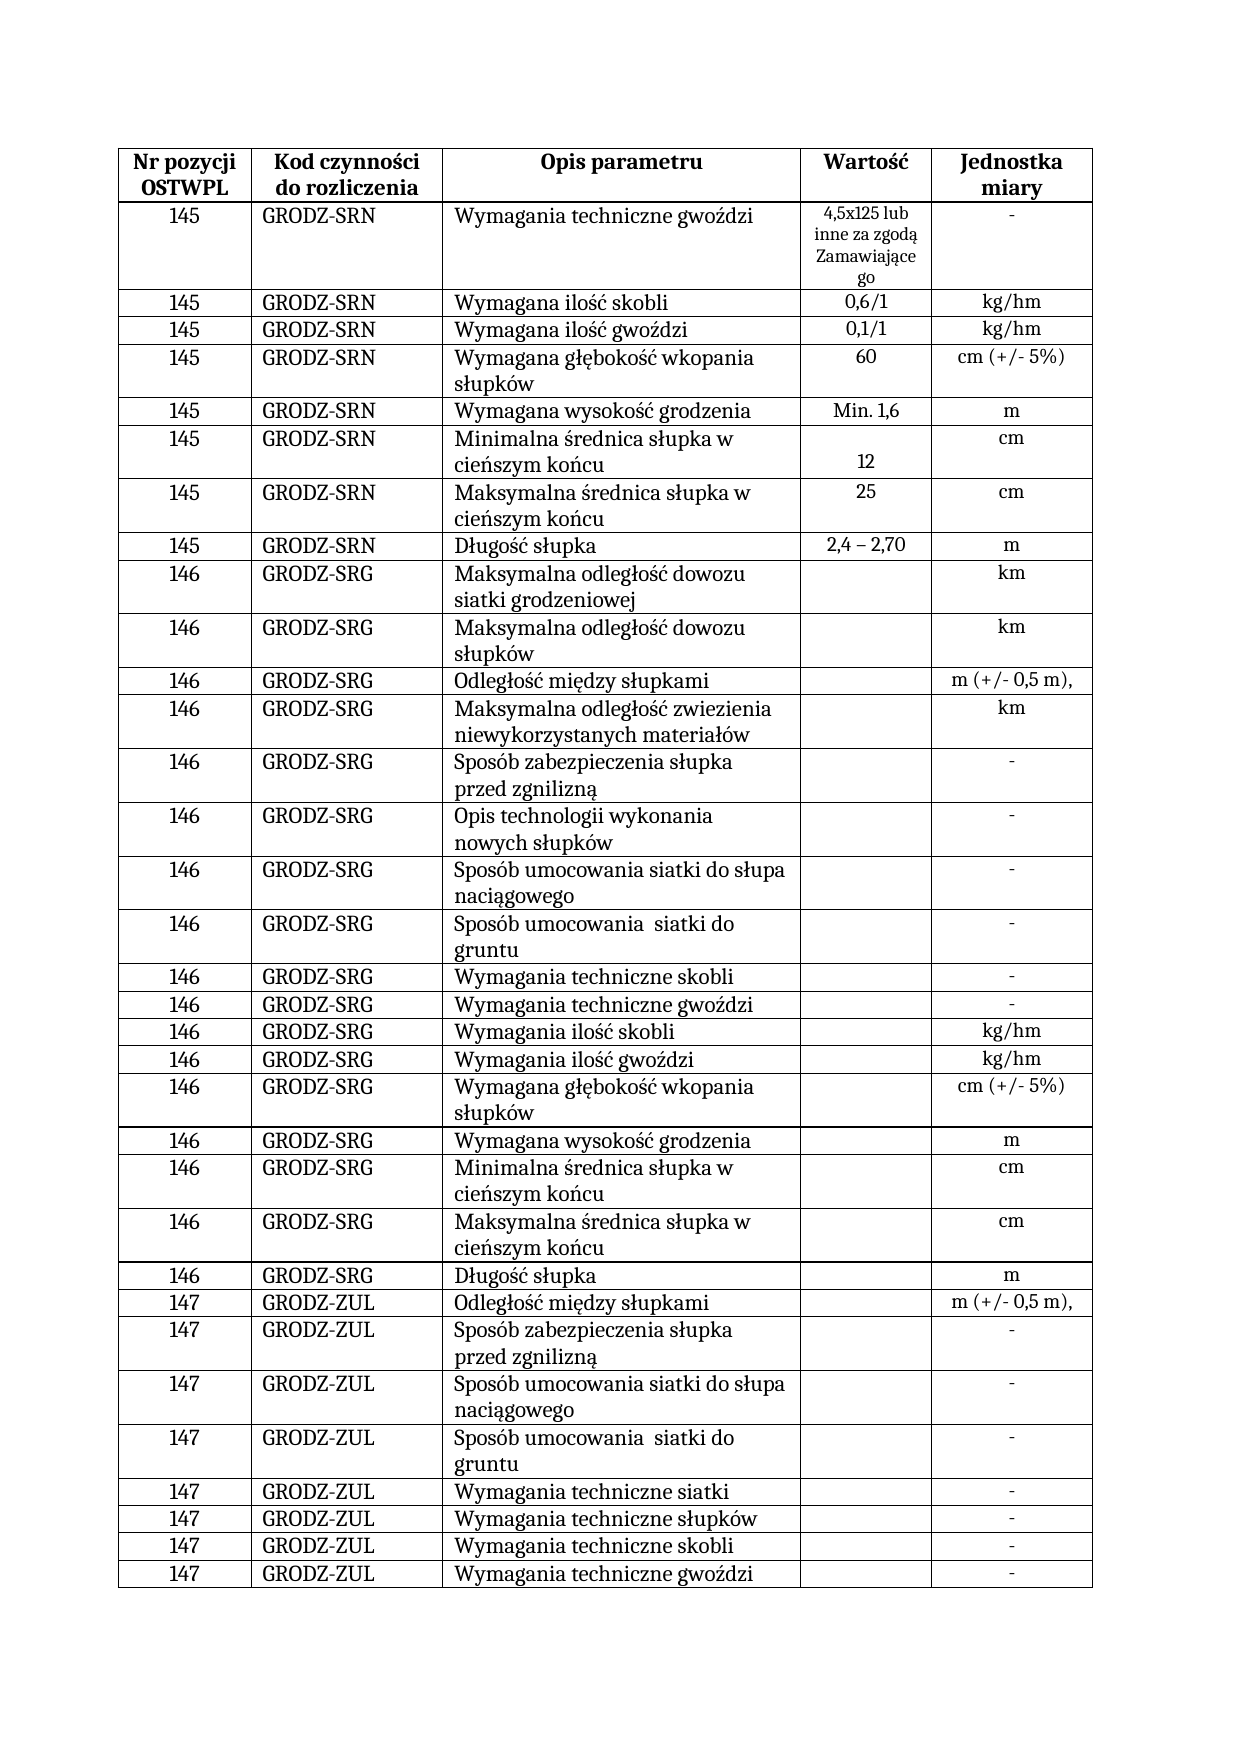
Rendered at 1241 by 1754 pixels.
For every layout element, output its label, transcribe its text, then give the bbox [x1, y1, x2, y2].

table_cell km [932, 695, 1092, 748]
table_cell 60 [801, 345, 931, 397]
table_cell GRODZ-SRN [252, 345, 442, 397]
table_cell - [932, 749, 1092, 802]
table_cell Maksymalna odległość dowozu siatki grodzeniowej [443, 561, 800, 613]
table_cell Minimalna średnica słupka w cieńszym końcu [443, 1155, 800, 1208]
table_cell 147 [119, 1317, 251, 1370]
table_cell [801, 803, 931, 856]
table_cell GRODZ-SRN [252, 426, 442, 478]
table_cell 145 [119, 345, 251, 397]
table_cell Wymagania techniczne gwoździ [443, 992, 800, 1018]
table_cell Wymagania techniczne gwoździ [443, 203, 800, 289]
table_cell kg/hm [932, 1046, 1092, 1073]
table_cell Maksymalna średnica słupka w cieńszym końcu [443, 479, 800, 532]
table_cell GRODZ-SRN [252, 203, 442, 289]
table_cell [801, 857, 931, 909]
table_cell 146 [119, 1046, 251, 1073]
table_cell Minimalna średnica słupka w cieńszym końcu [443, 426, 800, 478]
table_cell 146 [119, 668, 251, 694]
table_cell - [932, 1561, 1092, 1587]
table_cell 4,5x125 lub inne za zgodą Zamawiającego [801, 203, 931, 289]
table_cell [801, 1128, 931, 1154]
table_cell GRODZ-SRN [252, 398, 442, 424]
table_cell [801, 1371, 931, 1424]
table_cell GRODZ-SRG [252, 749, 442, 802]
table_cell Min. 1,6 [801, 398, 931, 424]
table_cell 146 [119, 1263, 251, 1289]
table_cell 146 [119, 749, 251, 802]
table_cell [801, 1019, 931, 1045]
table_cell Sposób zabezpieczenia słupka przed zgnilizną [443, 749, 800, 802]
table_cell Wymagana wysokość grodzenia [443, 1128, 800, 1154]
table_cell 25 [801, 479, 931, 532]
table_header Nr pozycji OSTWPL [119, 149, 251, 201]
table_cell 12 [801, 426, 931, 478]
table_cell GRODZ-ZUL [252, 1561, 442, 1587]
table_cell GRODZ-SRG [252, 1209, 442, 1261]
table_cell Opis technologii wykonania nowych słupków [443, 803, 800, 856]
table_cell GRODZ-SRG [252, 1046, 442, 1073]
table_cell [801, 1263, 931, 1289]
table_cell Odległość między słupkami [443, 1290, 800, 1316]
table_cell - [932, 857, 1092, 909]
table_cell 0,6/1 [801, 290, 931, 316]
table_header Wartość [801, 149, 931, 201]
table_cell - [932, 992, 1092, 1018]
table_cell 146 [119, 614, 251, 667]
table_cell Wymagania techniczne gwoździ [443, 1561, 800, 1587]
table_cell Wymagana głębokość wkopania słupków [443, 1074, 800, 1126]
table_cell 146 [119, 857, 251, 909]
table_cell GRODZ-SRG [252, 992, 442, 1018]
table_cell Długość słupka [443, 533, 800, 559]
table_cell [801, 1046, 931, 1073]
table_cell Wymagania techniczne skobli [443, 964, 800, 991]
table_cell 146 [119, 1019, 251, 1045]
table_cell 146 [119, 964, 251, 991]
table_cell 146 [119, 910, 251, 963]
table_cell [801, 964, 931, 991]
table_cell - [932, 964, 1092, 991]
table_cell Długość słupka [443, 1263, 800, 1289]
table_cell [801, 1533, 931, 1559]
table_cell 147 [119, 1290, 251, 1316]
table_cell cm [932, 1155, 1092, 1208]
table_cell GRODZ-SRG [252, 803, 442, 856]
table_cell - [932, 1533, 1092, 1559]
table_cell GRODZ-SRG [252, 964, 442, 991]
table_cell 147 [119, 1425, 251, 1477]
table_cell km [932, 561, 1092, 613]
table_cell GRODZ-SRG [252, 1155, 442, 1208]
table_cell cm [932, 479, 1092, 532]
table_cell GRODZ-SRG [252, 1074, 442, 1126]
table_cell kg/hm [932, 317, 1092, 343]
table_cell 145 [119, 317, 251, 343]
table_cell GRODZ-ZUL [252, 1533, 442, 1559]
table_cell [801, 992, 931, 1018]
table_cell 146 [119, 1128, 251, 1154]
table_cell Maksymalna średnica słupka w cieńszym końcu [443, 1209, 800, 1261]
table_cell [801, 1479, 931, 1505]
table_cell 147 [119, 1533, 251, 1559]
table_cell cm (+/- 5%) [932, 1074, 1092, 1126]
table_cell m [932, 533, 1092, 559]
table_cell - [932, 910, 1092, 963]
table_cell [801, 749, 931, 802]
table_cell [801, 1561, 931, 1587]
table_cell GRODZ-ZUL [252, 1479, 442, 1505]
table_cell 0,1/1 [801, 317, 931, 343]
table_cell Wymagana ilość gwoździ [443, 317, 800, 343]
table_cell 146 [119, 695, 251, 748]
table_cell 145 [119, 426, 251, 478]
table_cell 2,4 – 2,70 [801, 533, 931, 559]
table_cell Wymagania techniczne skobli [443, 1533, 800, 1559]
table_cell 146 [119, 1155, 251, 1208]
table_cell Sposób umocowania siatki do gruntu [443, 1425, 800, 1477]
table_cell [801, 614, 931, 667]
table_cell GRODZ-SRN [252, 290, 442, 316]
table_cell Sposób umocowania siatki do słupa naciągowego [443, 857, 800, 909]
table_cell 147 [119, 1506, 251, 1532]
table_cell GRODZ-ZUL [252, 1425, 442, 1477]
table_cell kg/hm [932, 1019, 1092, 1045]
table_cell - [932, 803, 1092, 856]
table_cell m [932, 1263, 1092, 1289]
table_cell GRODZ-SRN [252, 317, 442, 343]
table_cell GRODZ-SRG [252, 614, 442, 667]
table_cell GRODZ-ZUL [252, 1317, 442, 1370]
table_cell [801, 910, 931, 963]
table_cell m (+/- 0,5 m), [932, 668, 1092, 694]
table_cell Wymagana wysokość grodzenia [443, 398, 800, 424]
table_cell [801, 1155, 931, 1208]
table_cell GRODZ-SRG [252, 1019, 442, 1045]
table_cell [801, 1209, 931, 1261]
table_header Opis parametru [443, 149, 800, 201]
table_cell 146 [119, 992, 251, 1018]
table_cell GRODZ-ZUL [252, 1506, 442, 1532]
table_cell m [932, 398, 1092, 424]
table_cell - [932, 1506, 1092, 1532]
table_cell 147 [119, 1561, 251, 1587]
table_cell GRODZ-SRG [252, 668, 442, 694]
table_cell - [932, 1425, 1092, 1477]
table_cell Wymagania techniczne słupków [443, 1506, 800, 1532]
table_cell Wymagania ilość gwoździ [443, 1046, 800, 1073]
table_cell 145 [119, 290, 251, 316]
table_cell Maksymalna odległość zwiezienia niewykorzystanych materiałów [443, 695, 800, 748]
table_cell GRODZ-SRN [252, 479, 442, 532]
table_cell 146 [119, 1209, 251, 1261]
table_cell [801, 1317, 931, 1370]
table_cell Wymagana ilość skobli [443, 290, 800, 316]
table_cell GRODZ-SRG [252, 910, 442, 963]
table_cell GRODZ-SRG [252, 561, 442, 613]
table_cell - [932, 1479, 1092, 1505]
table_cell - [932, 1317, 1092, 1370]
table_cell 145 [119, 479, 251, 532]
table_cell GRODZ-SRG [252, 1263, 442, 1289]
table_cell 146 [119, 561, 251, 613]
table_cell m (+/- 0,5 m), [932, 1290, 1092, 1316]
table_cell Wymagana głębokość wkopania słupków [443, 345, 800, 397]
table_cell kg/hm [932, 290, 1092, 316]
table_cell GRODZ-SRN [252, 533, 442, 559]
table_cell [801, 1074, 931, 1126]
table_cell GRODZ-ZUL [252, 1290, 442, 1316]
table_cell cm [932, 426, 1092, 478]
table_cell 145 [119, 398, 251, 424]
table_cell [801, 1290, 931, 1316]
table_cell Wymagania ilość skobli [443, 1019, 800, 1045]
table_cell - [932, 1371, 1092, 1424]
table_header Jednostka miary [932, 149, 1092, 201]
table_cell [801, 1506, 931, 1532]
table_cell cm (+/- 5%) [932, 345, 1092, 397]
table_cell 145 [119, 203, 251, 289]
table_cell Wymagania techniczne siatki [443, 1479, 800, 1505]
table_cell 147 [119, 1479, 251, 1505]
table_cell Maksymalna odległość dowozu słupków [443, 614, 800, 667]
table_cell 145 [119, 533, 251, 559]
table_cell 147 [119, 1371, 251, 1424]
table_cell GRODZ-ZUL [252, 1371, 442, 1424]
table_cell Odległość między słupkami [443, 668, 800, 694]
table_cell cm [932, 1209, 1092, 1261]
table_cell GRODZ-SRG [252, 857, 442, 909]
table_cell 146 [119, 803, 251, 856]
table_cell m [932, 1128, 1092, 1154]
table_cell [801, 695, 931, 748]
table_cell GRODZ-SRG [252, 1128, 442, 1154]
table_cell [801, 1425, 931, 1477]
table_cell Sposób zabezpieczenia słupka przed zgnilizną [443, 1317, 800, 1370]
table_cell km [932, 614, 1092, 667]
table_cell Sposób umocowania siatki do słupa naciągowego [443, 1371, 800, 1424]
table_cell - [932, 203, 1092, 289]
table_cell Sposób umocowania siatki do gruntu [443, 910, 800, 963]
table_cell [801, 668, 931, 694]
table_cell [801, 561, 931, 613]
table_cell 146 [119, 1074, 251, 1126]
table_cell GRODZ-SRG [252, 695, 442, 748]
table_header Kod czynności do rozliczenia [252, 149, 442, 201]
